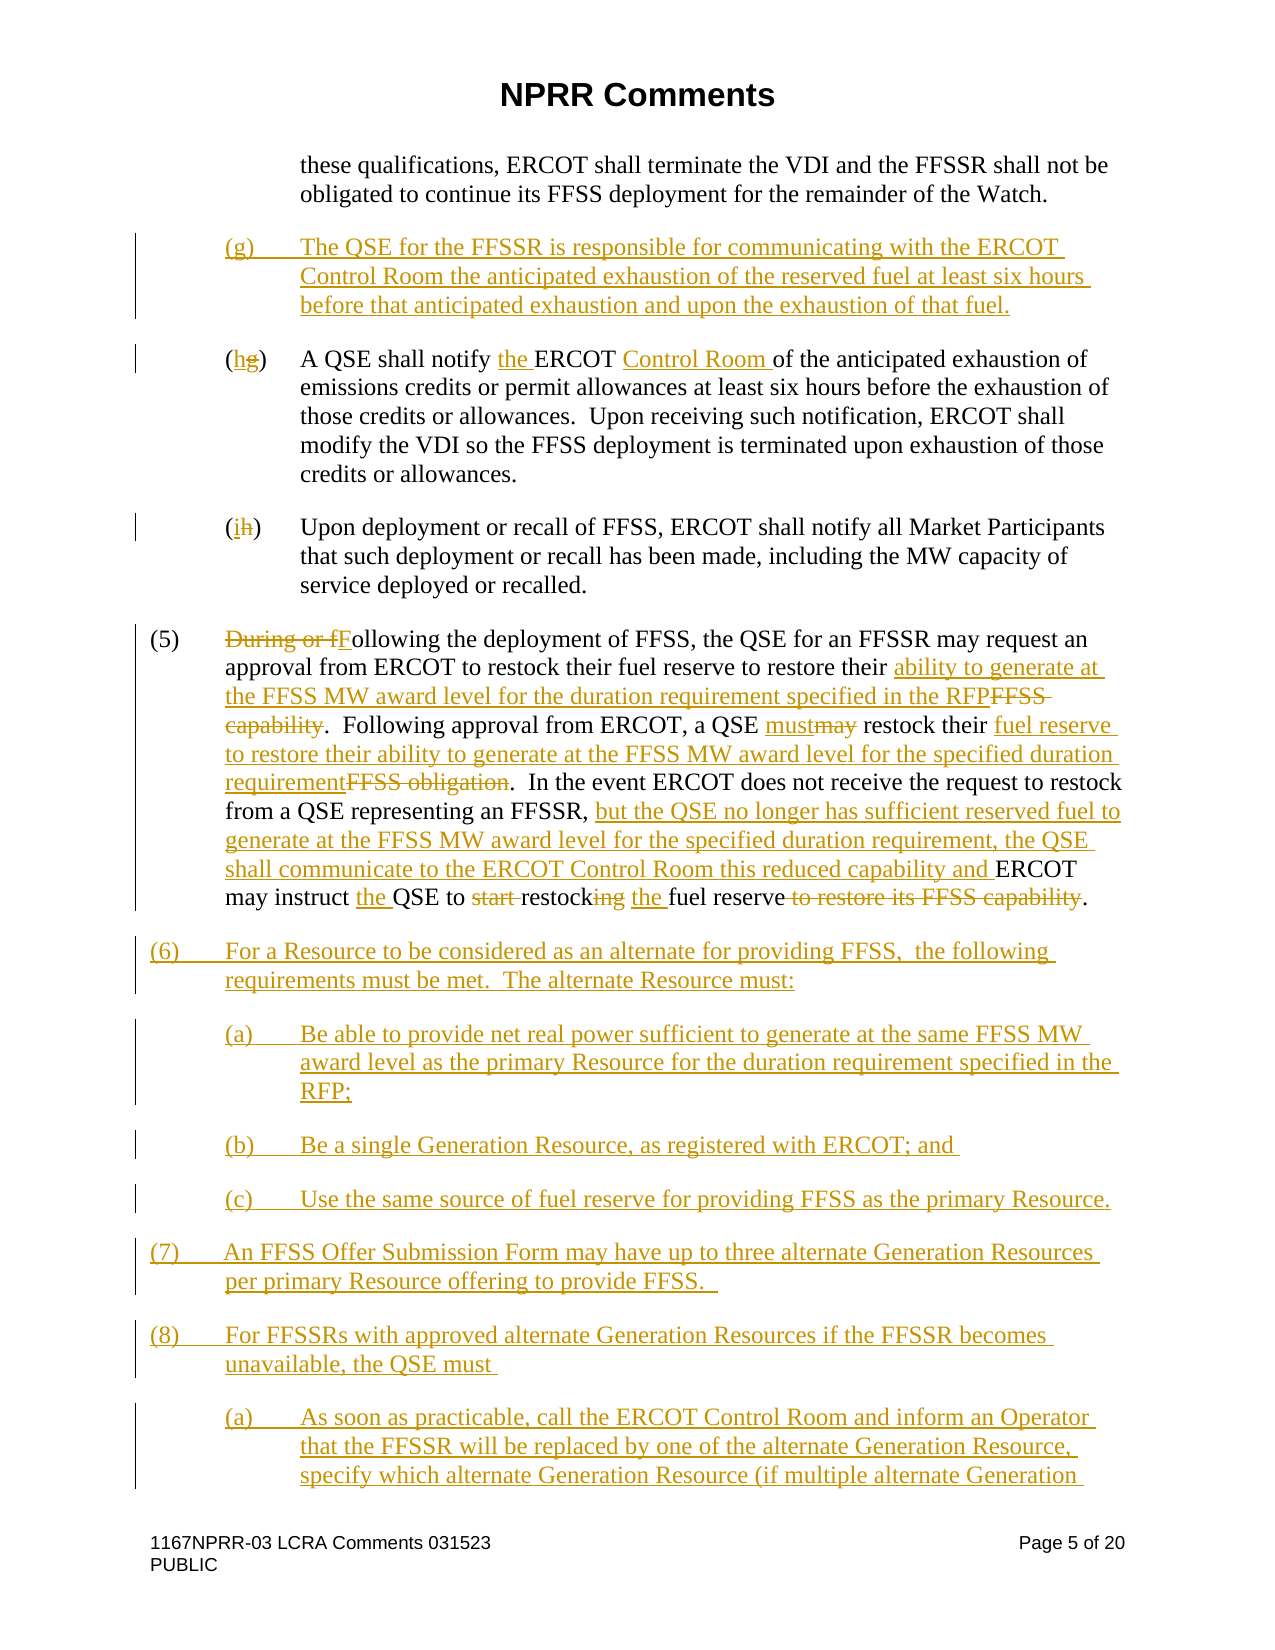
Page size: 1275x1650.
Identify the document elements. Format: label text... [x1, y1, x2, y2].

text () A QSE shall notify ERCOT of the anticipated exhaustion of emissions credits or permit allowances at least six hours before the exhaustion of those credits or allowances. Upon receiving such notification, ERCOT shall modify the VDI so the FFSS deployment is terminated upon exhaustion of those credits or allowances. [225, 344, 1125, 487]
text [225, 150, 1125, 207]
text () Upon deployment or recall of FFSS, ERCOT shall notify all Market Participants that such deployment or recall has been made, including the MW capacity of service deployed or recalled. [225, 512, 1125, 599]
text (5) ollowing the deployment of FFSS, the QSE for an FFSSR may request an approval from ERCOT to restock their fuel reserve to restore their . Following approval from ERCOT, a QSE restock their . In the event ERCOT does not receive the request to restock from a QSE representing an FFSSR, ERCOT may instruct QSE to restock fuel reserve. [150, 624, 1125, 911]
